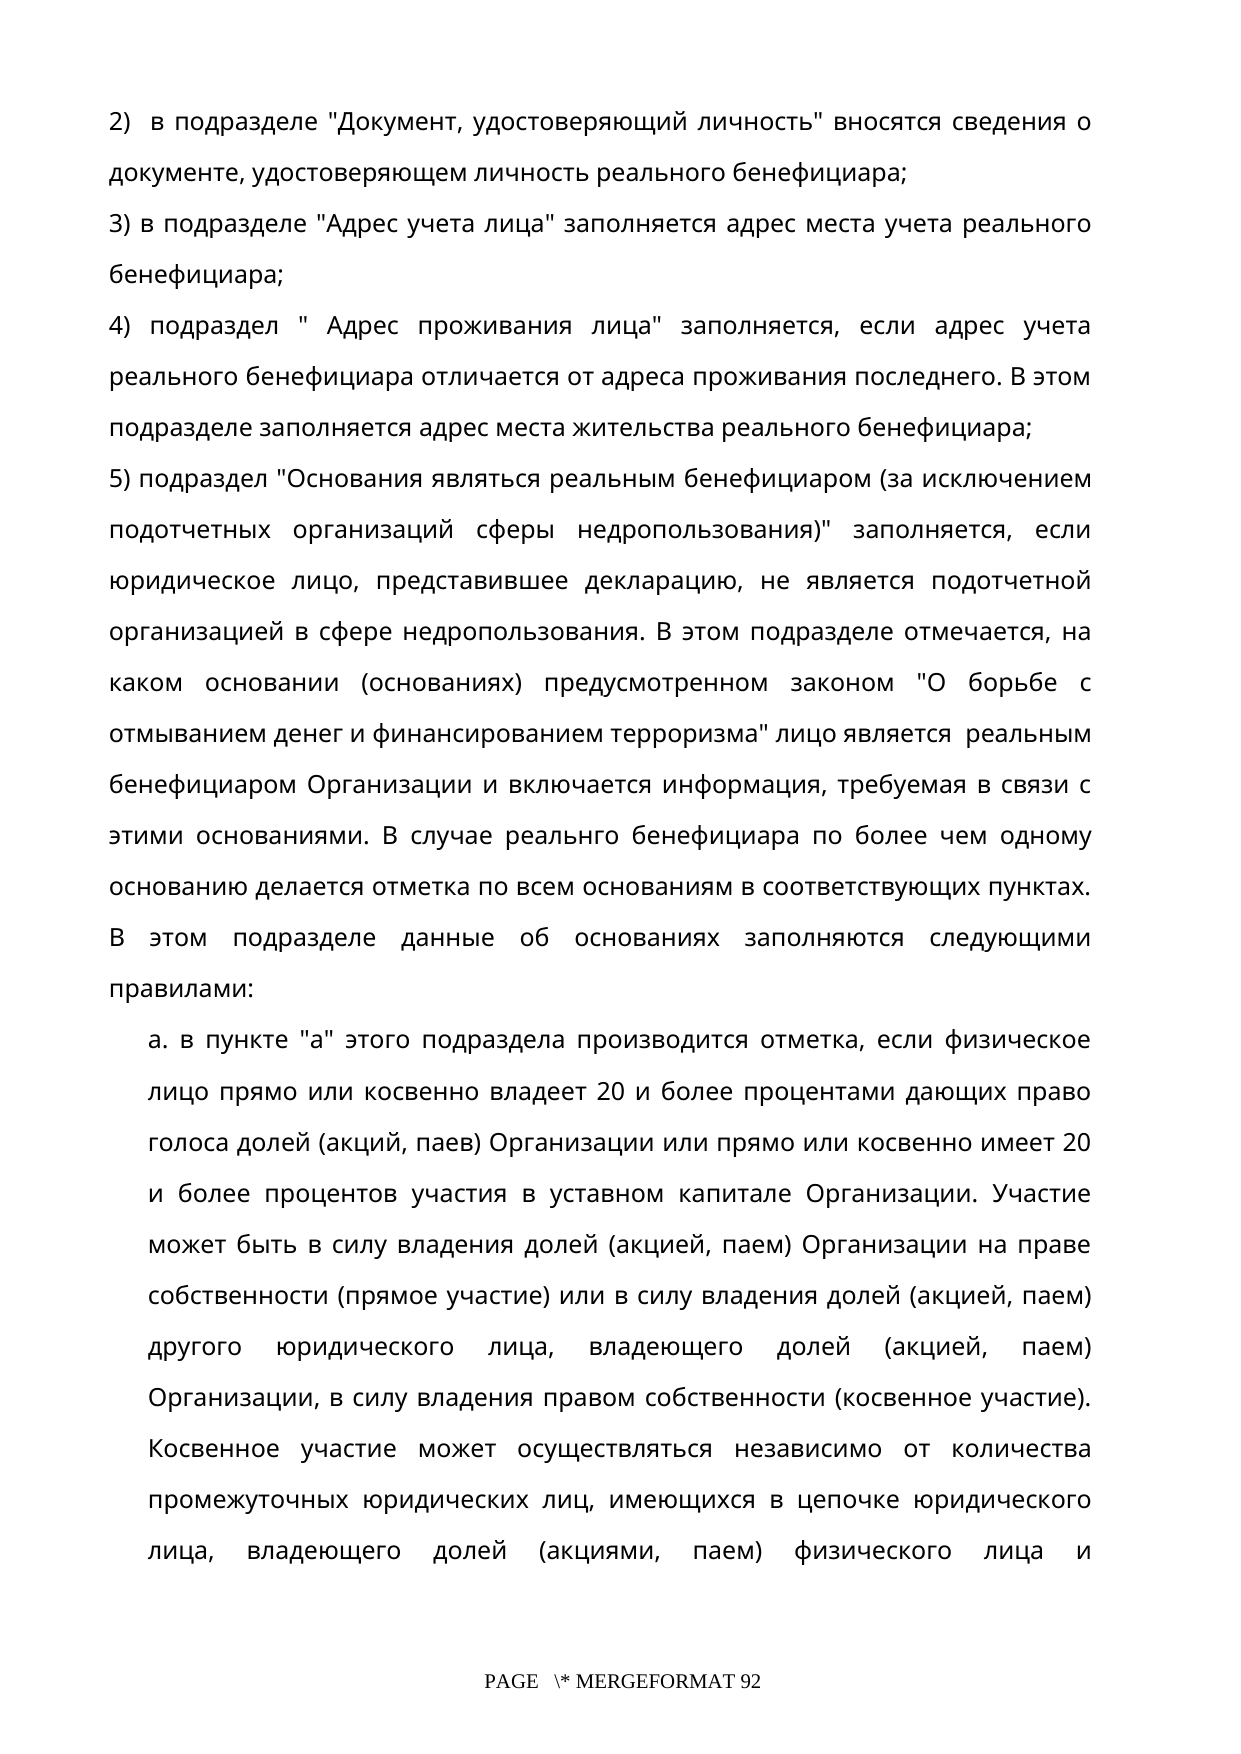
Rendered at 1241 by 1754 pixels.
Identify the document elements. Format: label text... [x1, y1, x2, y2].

text 4) подраздел " Адрес проживания лица" заполняется, если адрес учета реального бенефициара отличается от адреса проживания последнего. В этом подразделе заполняется адрес места жительства реального бенефициара; [109, 308, 1092, 444]
text 3) в подразделе "Адрес учета лица" заполняется адрес места учета реального бенефициара; [109, 206, 1092, 291]
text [148, 1022, 1092, 1567]
text 2) в подразделе "Документ, удостоверяющий личность" вносятся сведения о документе, удостоверяющем личность реального бенефициара; [109, 103, 1092, 188]
text 5) подраздел "Основания являться реальным бенефициаром (за исключением подотчетных организаций сферы недропользования)" заполняется, если юридическое лицо, представившее декларацию, не является подотчетной организацией в сфере недропользования. В этом подразделе отмечается, на каком основании (основаниях) предусмотренном законом "О борьбе с отмыванием денег и финансированием терроризма" лицо является реальным бенефициаром Организации и включается информация, требуемая в связи с этими основаниями. В случае реальнго бенефициара по более чем одному основанию делается отметка по всем основаниям в соответствующих пунктах. В этом подразделе данные об основаниях заполняются следующими правилами: [109, 461, 1092, 1005]
